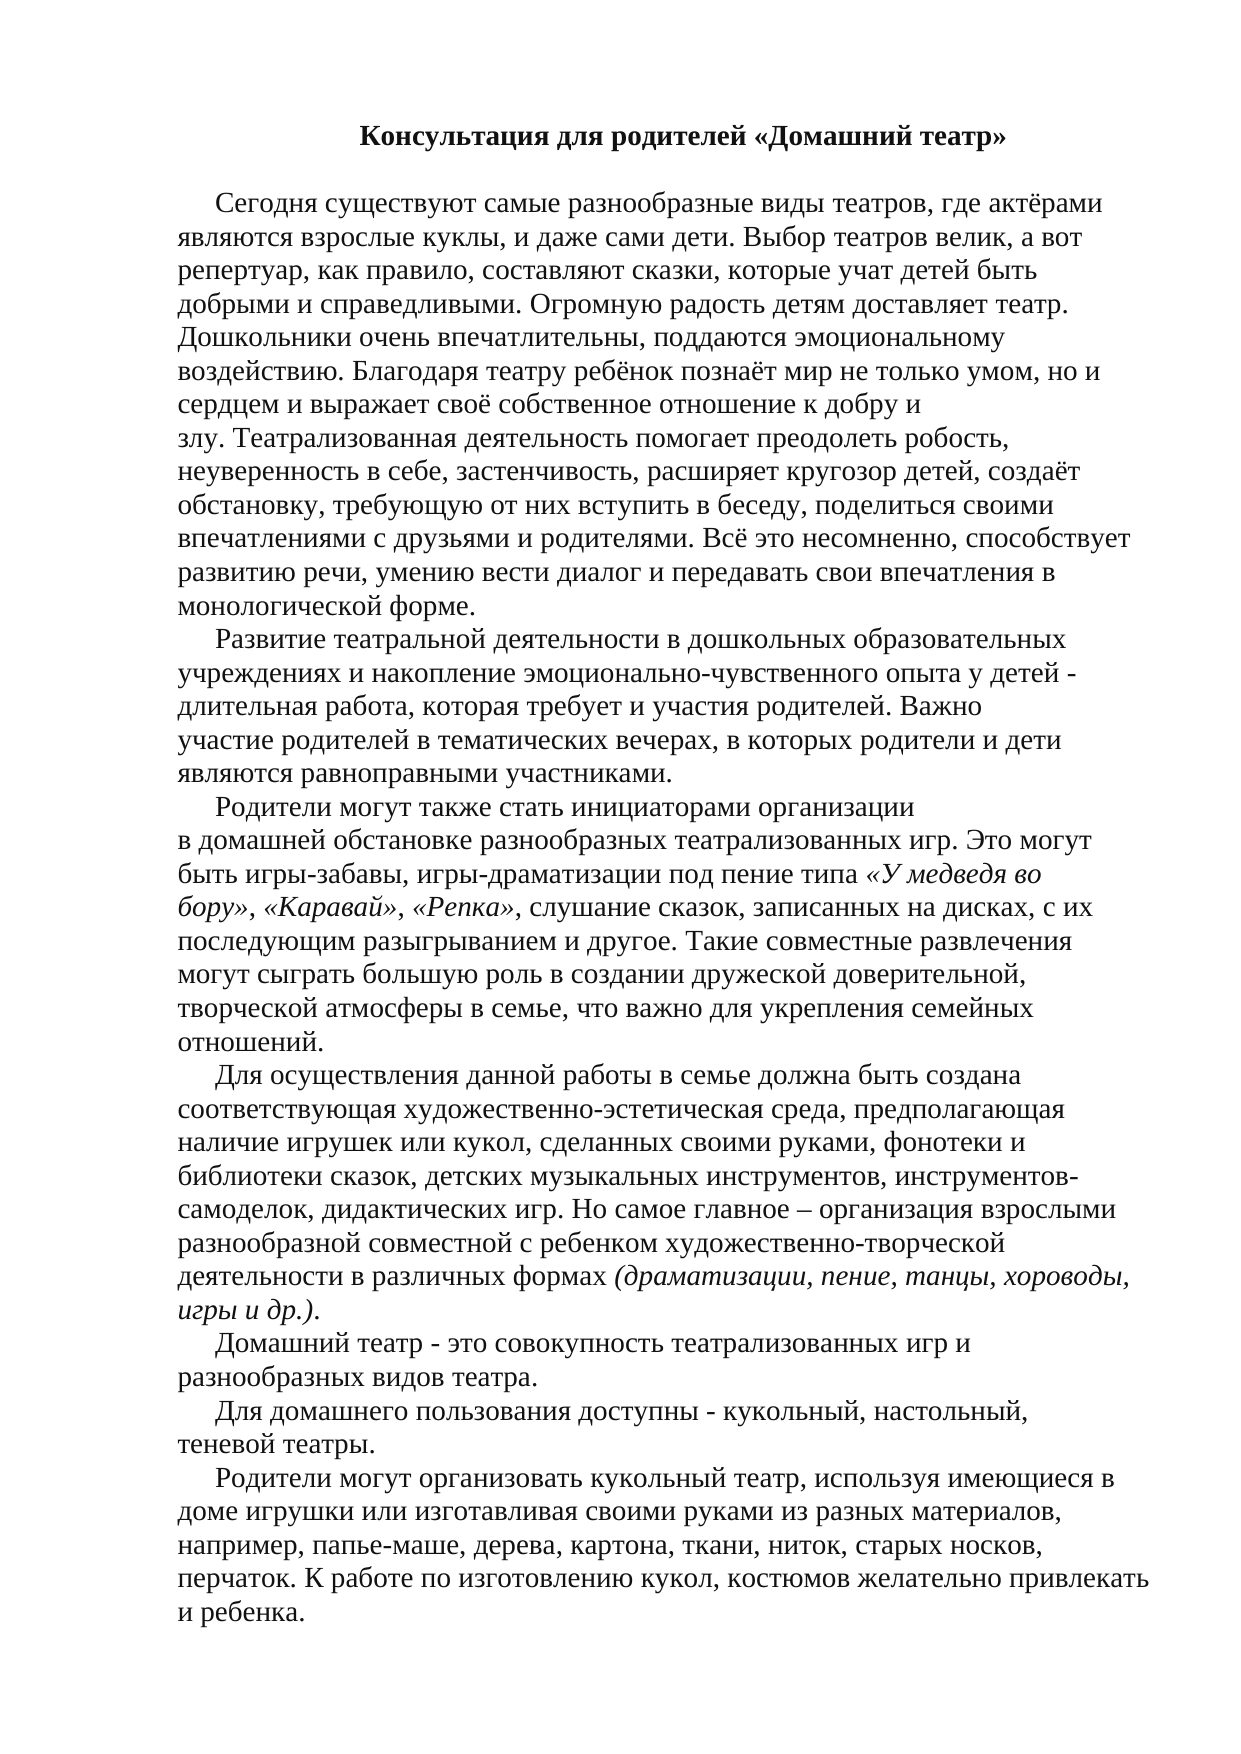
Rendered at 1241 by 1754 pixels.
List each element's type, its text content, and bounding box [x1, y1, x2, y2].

text Для осуществления данной работы в семье должна быть создана соответствующая художественно-эстетическая среда, предполагающая наличие игрушек или кукол, сделанных своими руками, фонотеки и библиотеки сказок, детских музыкальных инструментов, инструментов-самоделок, дидактических игр. Но самое главное – организация взрослыми разнообразной совместной с ребенком художественно-творческой деятельности в различных формах (драматизации, пение, танцы, хороводы, игры и др.). [177, 1057, 1152, 1326]
text Для домашнего пользования доступны - кукольный, настольный, теневой театры. [177, 1393, 1152, 1460]
text Родители могут также стать инициаторами организации в домашней обстановке разнообразных театрализованных игр. Это могут быть игры-забавы, игры-драматизации под пение типа «У медведя во бору», «Каравай», «Репка», слушание сказок, записанных на дисках, с их последующим разыгрыванием и другое. Такие совместные развлечения могут сыграть большую роль в создании дружеской доверительной, творческой атмосферы в семье, что важно для укрепления семейных отношений. [177, 789, 1152, 1057]
text Консультация для родителей «Домашний театр» [177, 118, 1152, 152]
text Родители могут организовать кукольный театр, используя имеющиеся в доме игрушки или изготавливая своими руками из разных материалов, например, папье-маше, дерева, картона, ткани, ниток, старых носков, перчаток. К работе по изготовлению кукол, костюмов желательно привлекать и ребенка. [177, 1460, 1152, 1627]
text Развитие театральной деятельности в дошкольных образовательных учреждениях и накопление эмоционально-чувственного опыта у детей - длительная работа, которая требует и участия родителей. Важно участие родителей в тематических вечерах, в которых родители и дети являются равноправными участниками. [177, 621, 1152, 789]
text Домашний театр - это совокупность театрализованных игр и разнообразных видов театра. [177, 1326, 1152, 1393]
text Сегодня существуют самые разнообразные виды театров, где актёрами являются взрослые куклы, и даже сами дети. Выбор театров велик, а вот репертуар, как правило, составляют сказки, которые учат детей быть добрыми и справедливыми. Огромную радость детям доставляет театр. Дошкольники очень впечатлительны, поддаются эмоциональному воздействию. Благодаря театру ребёнок познаёт мир не только умом, но и сердцем и выражает своё собственное отношение к добру и злу. Театрализованная деятельность помогает преодолеть робость, неуверенность в себе, застенчивость, расширяет кругозор детей, создаёт обстановку, требующую от них вступить в беседу, поделиться своими впечатлениями с друзьями и родителями. Всё это несомненно, способствует развитию речи, умению вести диалог и передавать свои впечатления в монологической форме. [177, 185, 1152, 621]
